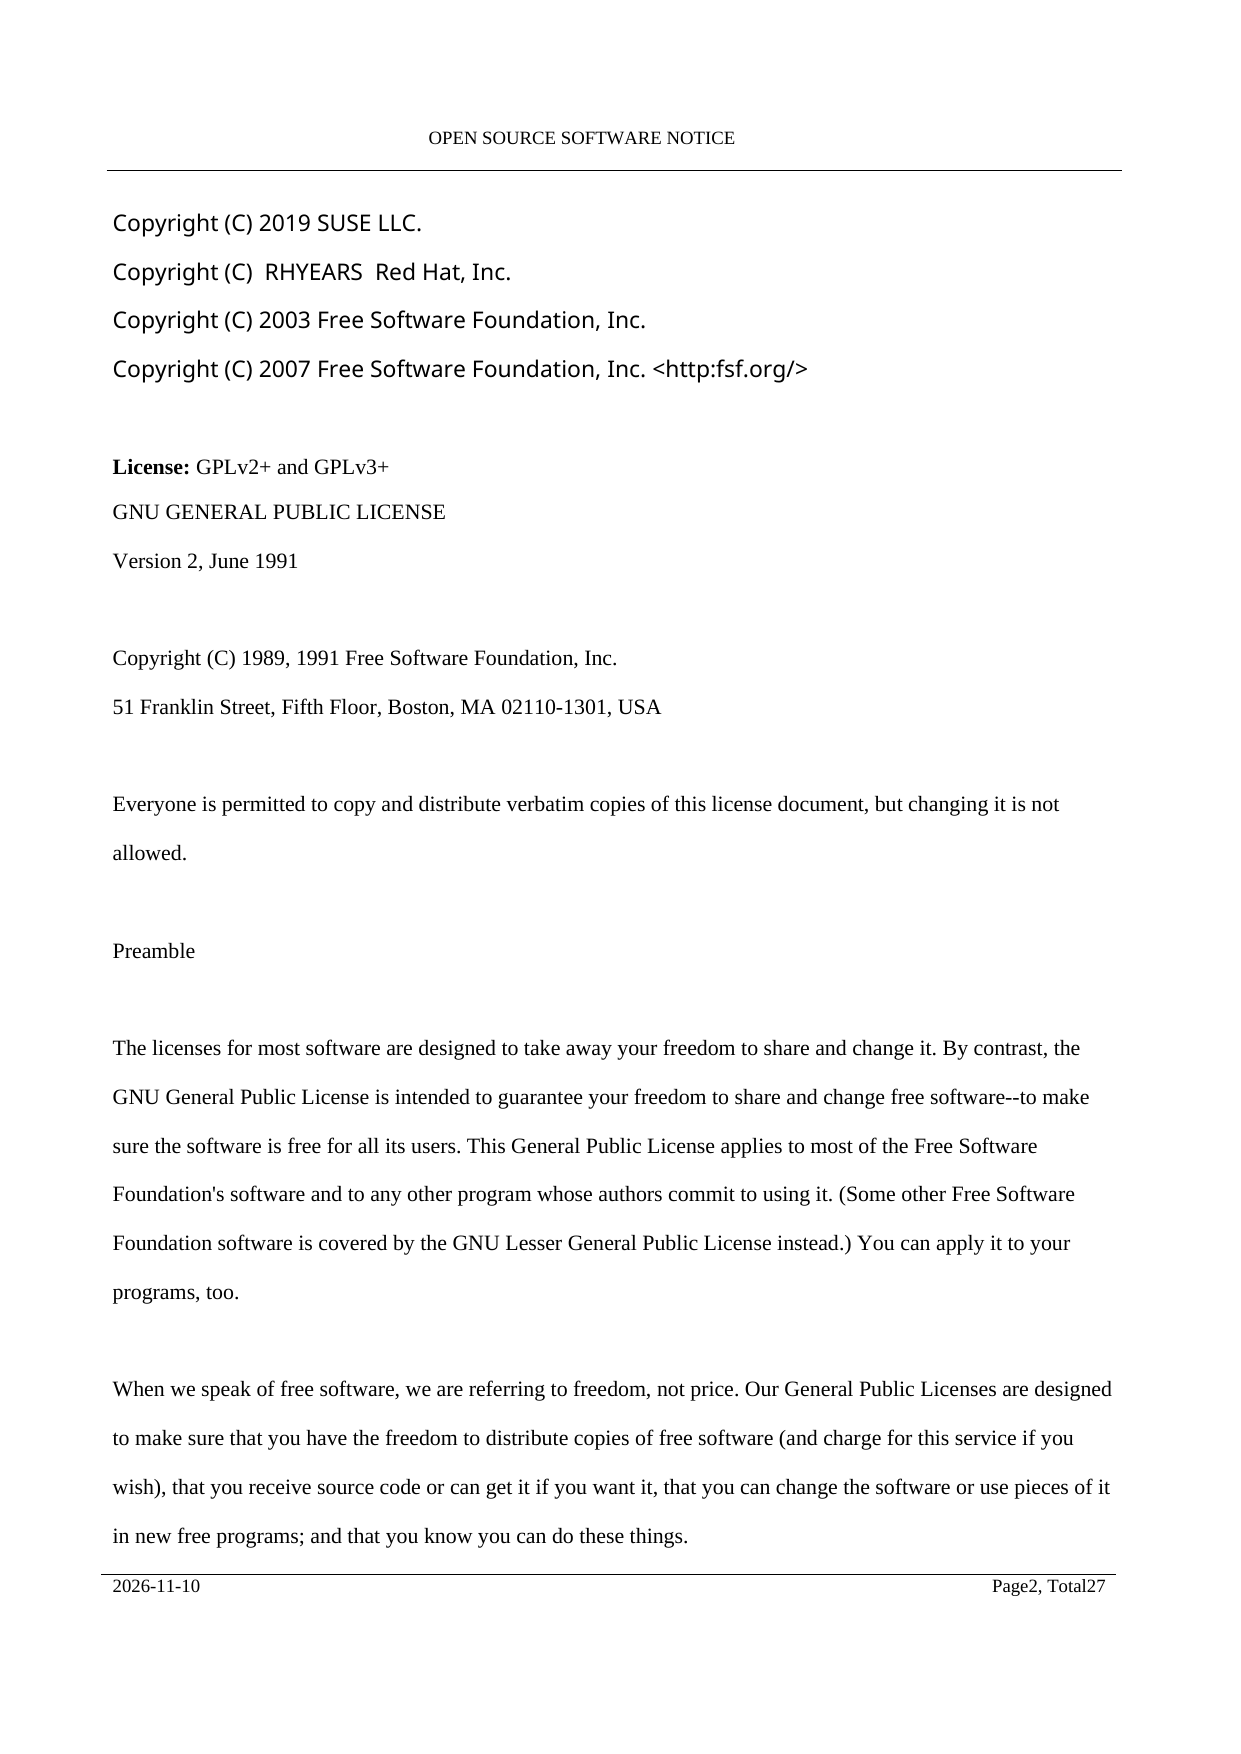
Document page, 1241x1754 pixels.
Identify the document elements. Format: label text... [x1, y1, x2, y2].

text License: GPLv2+ and GPLv3+ [112, 450, 1128, 483]
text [112, 495, 1128, 1551]
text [112, 206, 1128, 434]
